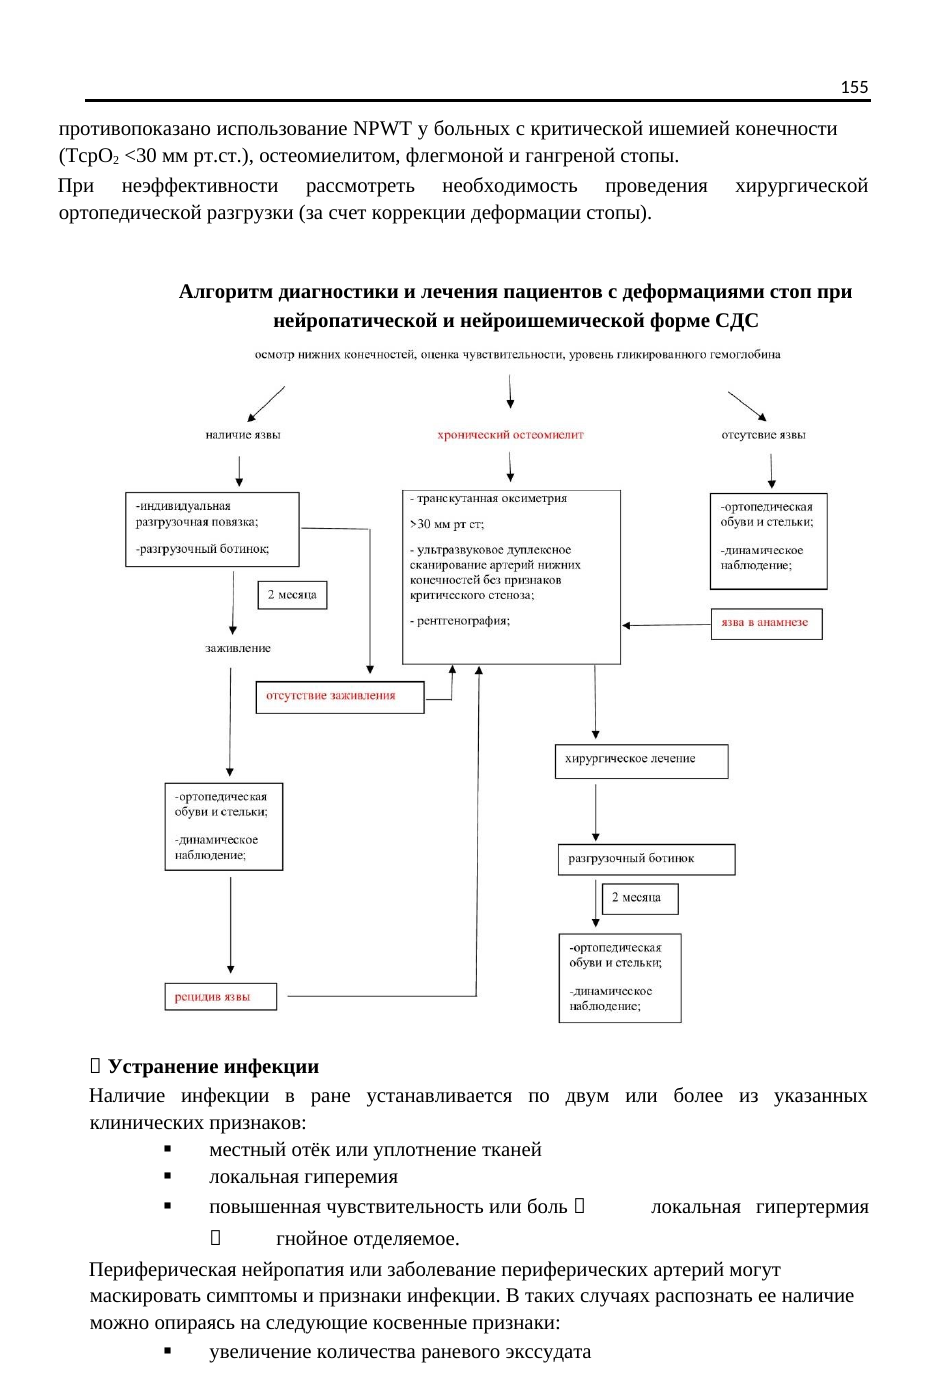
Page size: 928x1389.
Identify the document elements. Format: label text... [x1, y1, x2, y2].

picture [94, 336, 873, 1042]
text нейропатической и нейроишемической форме СДС [273, 308, 870, 332]
text Периферическая нейропатия или заболевание периферических артерий могут маскировать симптомы и признаки инфекции. В таких случаях распознать ее наличие можно опираясь на следующие косвенные признаки: [88, 1257, 869, 1334]
list местный отёк или уплотнение тканей [163, 1137, 869, 1161]
list увеличение количества раневого экссудата [163, 1339, 869, 1363]
list повышенная чувствительность или боль  локальная гипертермия  гнойное отделяемое. [163, 1192, 869, 1251]
text При неэффективности рассмотреть необходимость проведения хирургической ортопедической разгрузки (за счет коррекции деформации стопы). [57, 173, 869, 224]
list локальная гиперемия [163, 1164, 869, 1188]
text Алгоритм диагностики и лечения пациентов с деформациями стоп при [51, 279, 853, 303]
text Наличие инфекции в ране устанавливается по двум или более из указанных клинических признаков: [88, 1083, 869, 1134]
text  Устранение инфекции [88, 1051, 870, 1079]
